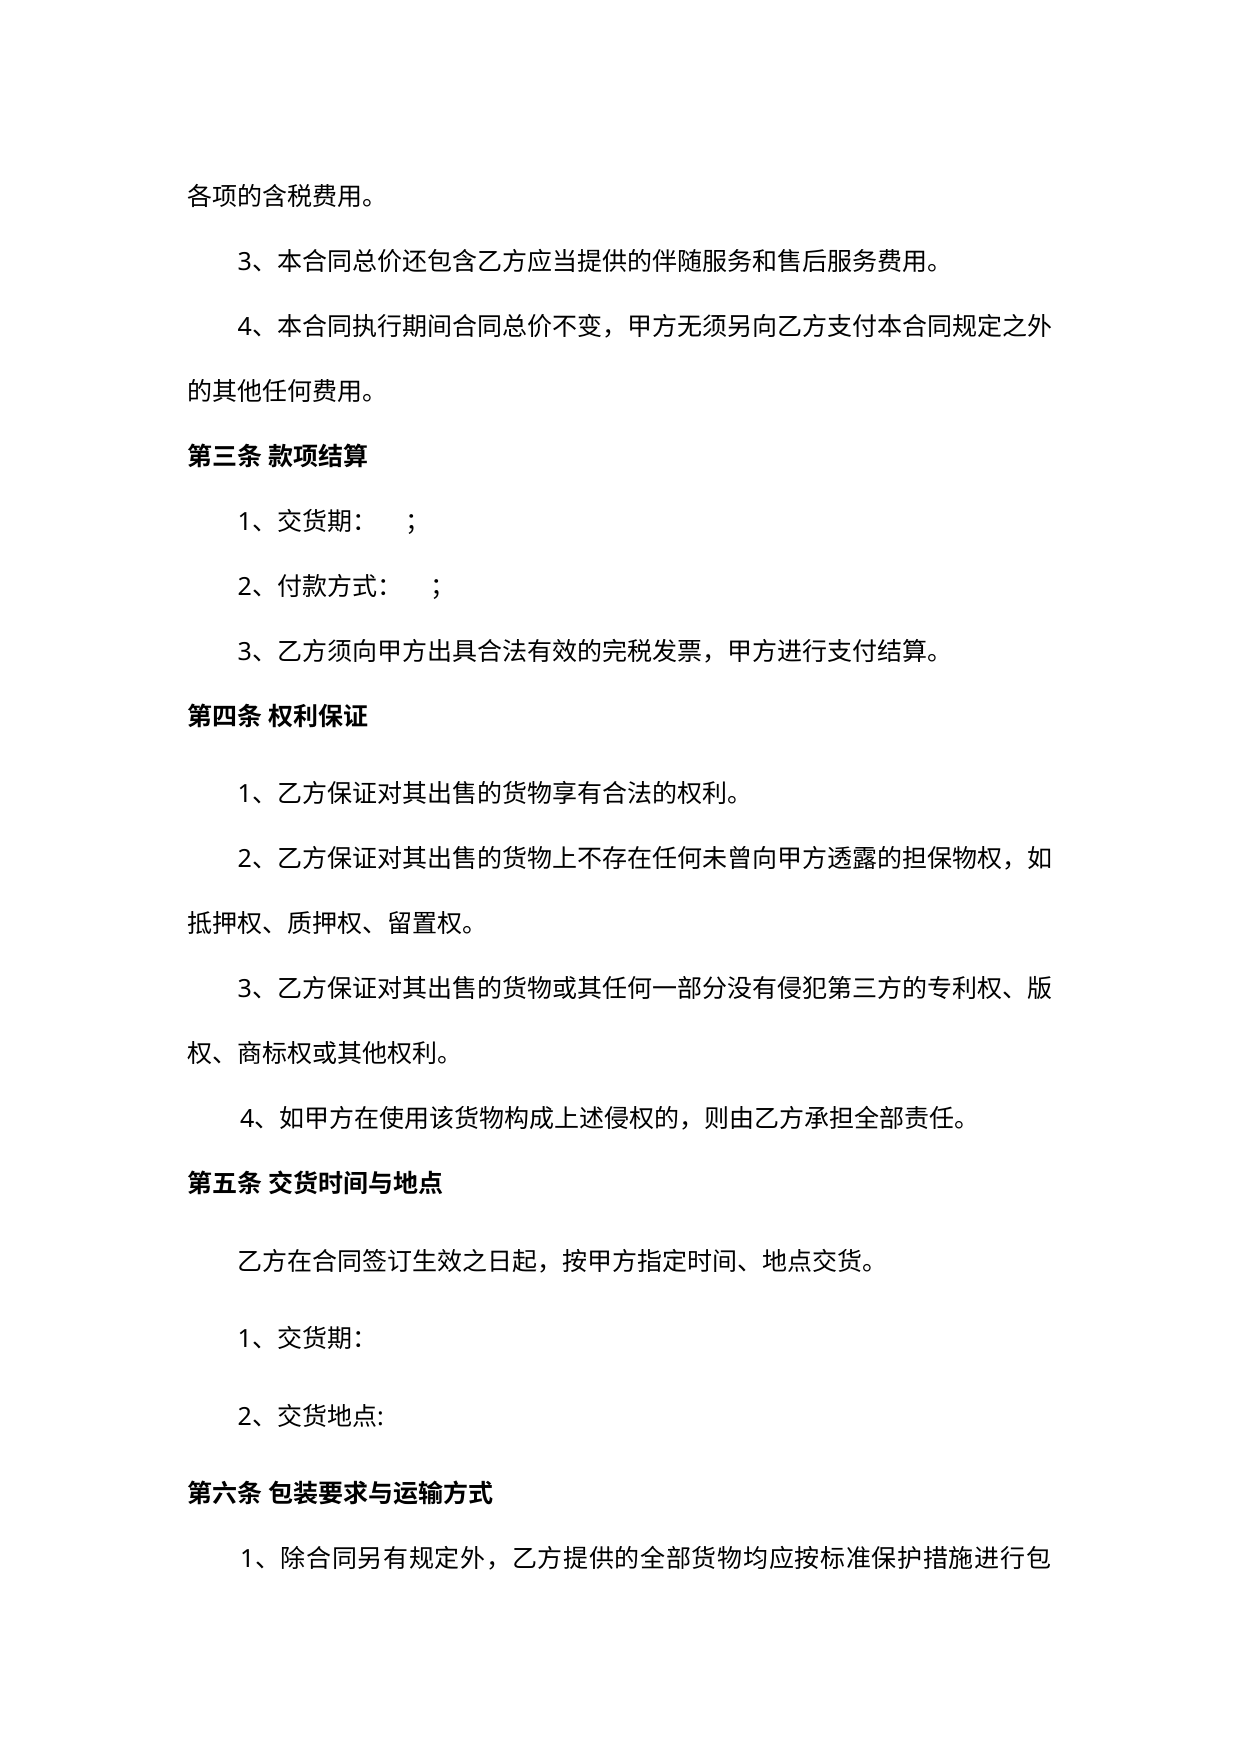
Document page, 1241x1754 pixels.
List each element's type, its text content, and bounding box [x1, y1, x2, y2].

text 1、交货期： [187, 1304, 1053, 1369]
text 1、乙方保证对其出售的货物享有合法的权利。 [187, 759, 1053, 824]
text 2、付款方式： ； [187, 552, 1053, 617]
text 2、交货地点: [187, 1382, 1053, 1447]
text 3、乙方保证对其出售的货物或其任何一部分没有侵犯第三方的专利权、版权、商标权或其他权利。 [187, 954, 1053, 1084]
text 第三条 款项结算 [187, 422, 1053, 487]
text 乙方在合同签订生效之日起，按甲方指定时间、地点交货。 [187, 1227, 1053, 1292]
text 3、本合同总价还包含乙方应当提供的伴随服务和售后服务费用。 [187, 227, 1053, 292]
text 第四条 权利保证 [187, 682, 1053, 747]
text 3、乙方须向甲方出具合法有效的完税发票，甲方进行支付结算。 [187, 617, 1053, 682]
text 4、如甲方在使用该货物构成上述侵权的，则由乙方承担全部责任。 [202, 1084, 1053, 1149]
text 第五条 交货时间与地点 [187, 1149, 1053, 1214]
text 1、交货期： ； [187, 487, 1053, 552]
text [187, 162, 1053, 227]
text 第六条 包装要求与运输方式 [187, 1459, 1053, 1524]
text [202, 1524, 1053, 1589]
text 4、本合同执行期间合同总价不变，甲方无须另向乙方支付本合同规定之外的其他任何费用。 [187, 292, 1053, 422]
text 2、乙方保证对其出售的货物上不存在任何未曾向甲方透露的担保物权，如抵押权、质押权、留置权。 [187, 824, 1053, 954]
